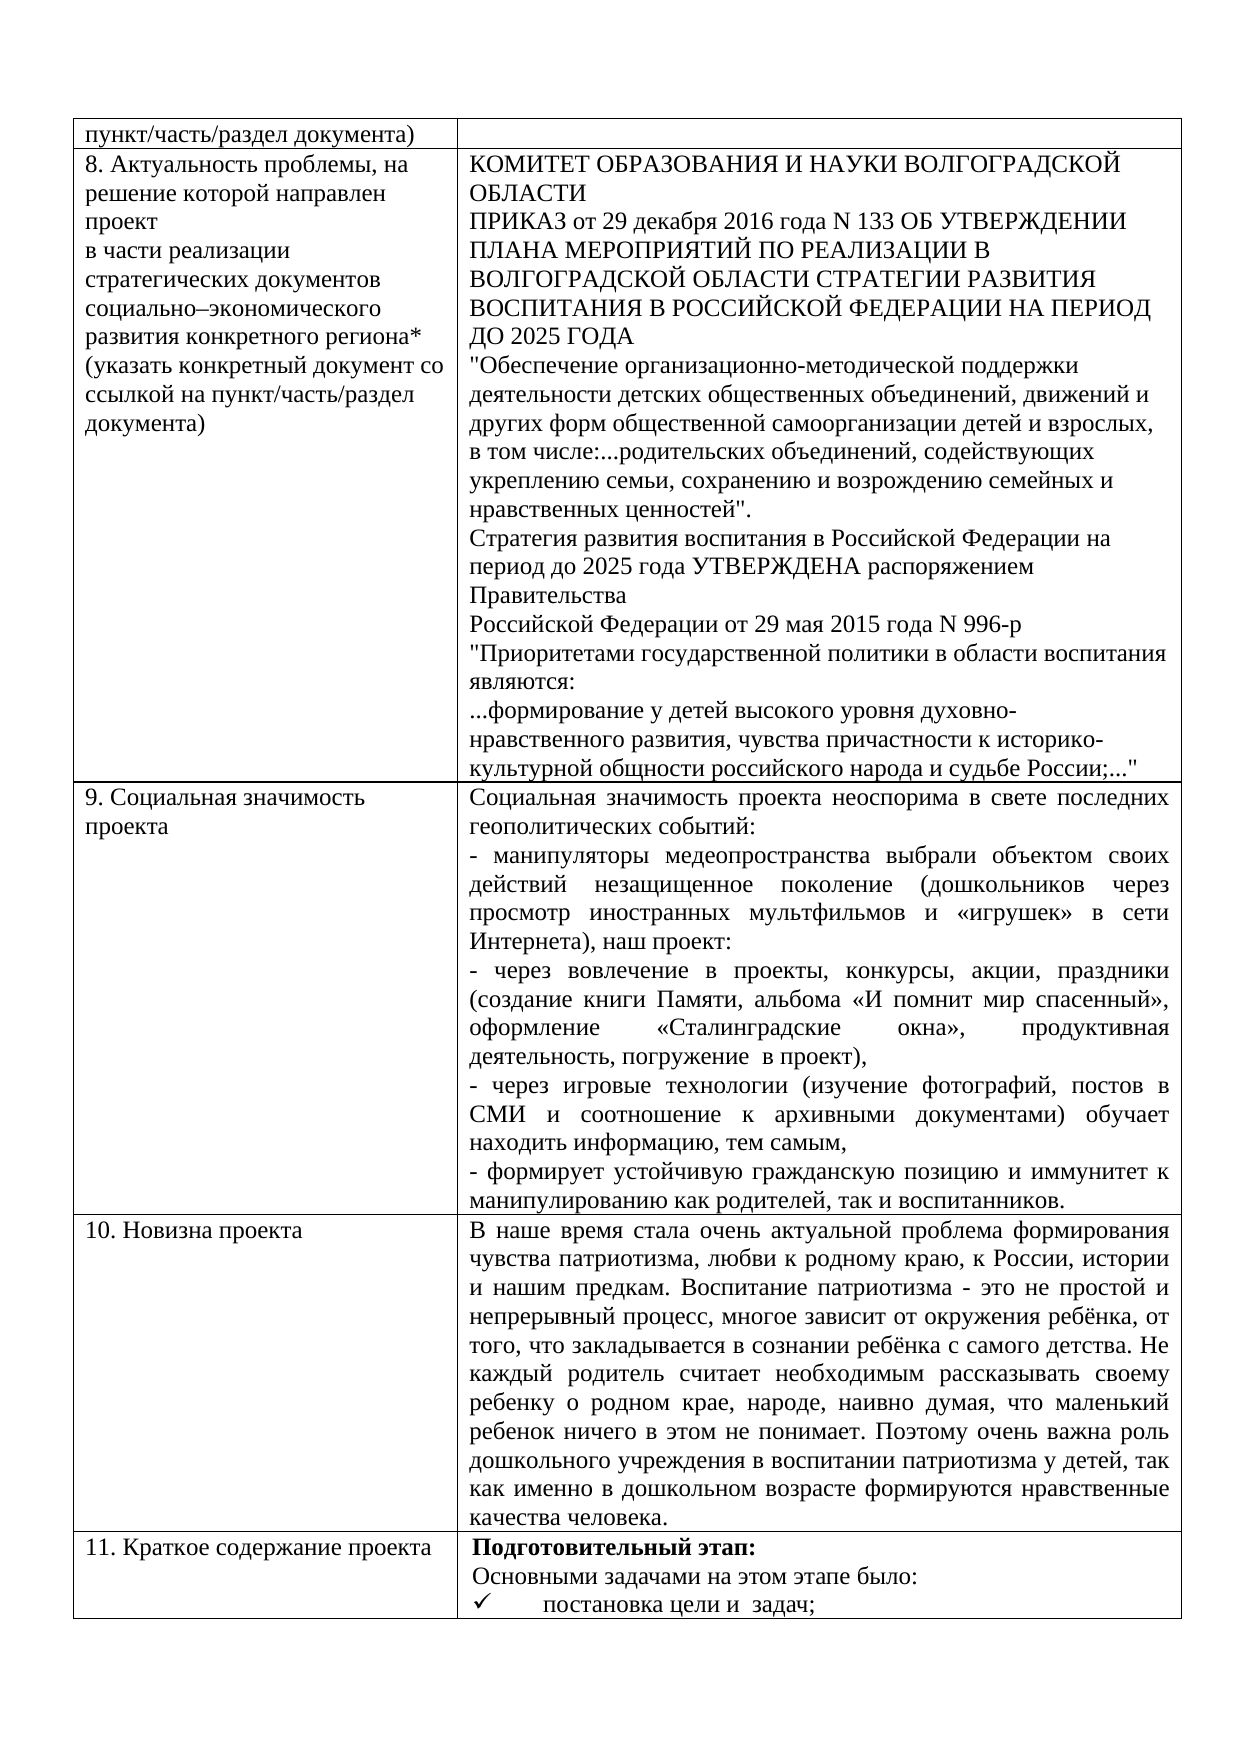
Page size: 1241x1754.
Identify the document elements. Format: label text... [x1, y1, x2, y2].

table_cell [74, 1532, 457, 1618]
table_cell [458, 119, 1181, 148]
table_cell 10. Новизна проекта [74, 1215, 457, 1531]
table_cell Социальная значимость проекта неоспорима в свете последних геополитических событий: - манипуляторы медеопространства выбрали объектом своих действий незащищенное поколение (дошкольников через просмотр иностранных мультфильмов и «игрушек» в сети Интернета), наш проект: - через вовлечение в проекты, конкурсы, акции, праздники (создание книги Памяти, альбома «И помнит мир спасенный», оформление «Сталинградские окна», продуктивная деятельность, погружение в проект), - через игровые технологии (изучение фотографий, постов в СМИ и соотношение к архивными документами) обучает находить информацию, тем самым, - формирует устойчивую гражданскую позицию и иммунитет к манипулированию как родителей, так и воспитанников. [458, 783, 1181, 1214]
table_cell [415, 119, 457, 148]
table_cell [458, 1532, 1181, 1618]
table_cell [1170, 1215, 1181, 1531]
table_cell КОМИТЕТ ОБРАЗОВАНИЯ И НАУКИ ВОЛГОГРАДСКОЙ ОБЛАСТИ ПРИКАЗ от 29 декабря 2016 года N 133 ОБ УТВЕРЖДЕНИИ ПЛАНА МЕРОПРИЯТИЙ ПО РЕАЛИЗАЦИИ В ВОЛГОГРАДСКОЙ ОБЛАСТИ СТРАТЕГИИ РАЗВИТИЯ ВОСПИТАНИЯ В РОССИЙСКОЙ ФЕДЕРАЦИИ НА ПЕРИОД ДО 2025 ГОДА "Обеспечение организационно-методической поддержки деятельности детских общественных объединений, движений и других форм общественной самоорганизации детей и взрослых, в том числе:...родительских объединений, содействующих укреплению семьи, сохранению и возрождению семейных и нравственных ценностей". Стратегия развития воспитания в Российской Федерации на период до 2025 года УТВЕРЖДЕНА распоряжением Правительства Российской Федерации от 29 мая 2015 года N 996-р "Приоритетами государственной политики в области воспитания являются: ...формирование у детей высокого уровня духовно-нравственного развития, чувства причастности к историко-культурной общности российского народа и судьбе России;..." [458, 149, 1181, 781]
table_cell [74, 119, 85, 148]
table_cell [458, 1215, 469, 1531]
table_cell 8. Актуальность проблемы, на решение которой направлен проект в части реализации стратегических документов социально–экономического развития конкретного региона* (указать конкретный документ со ссылкой на пункт/часть/раздел документа) [74, 149, 457, 781]
table_cell 9. Социальная значимость проекта [74, 783, 457, 1214]
